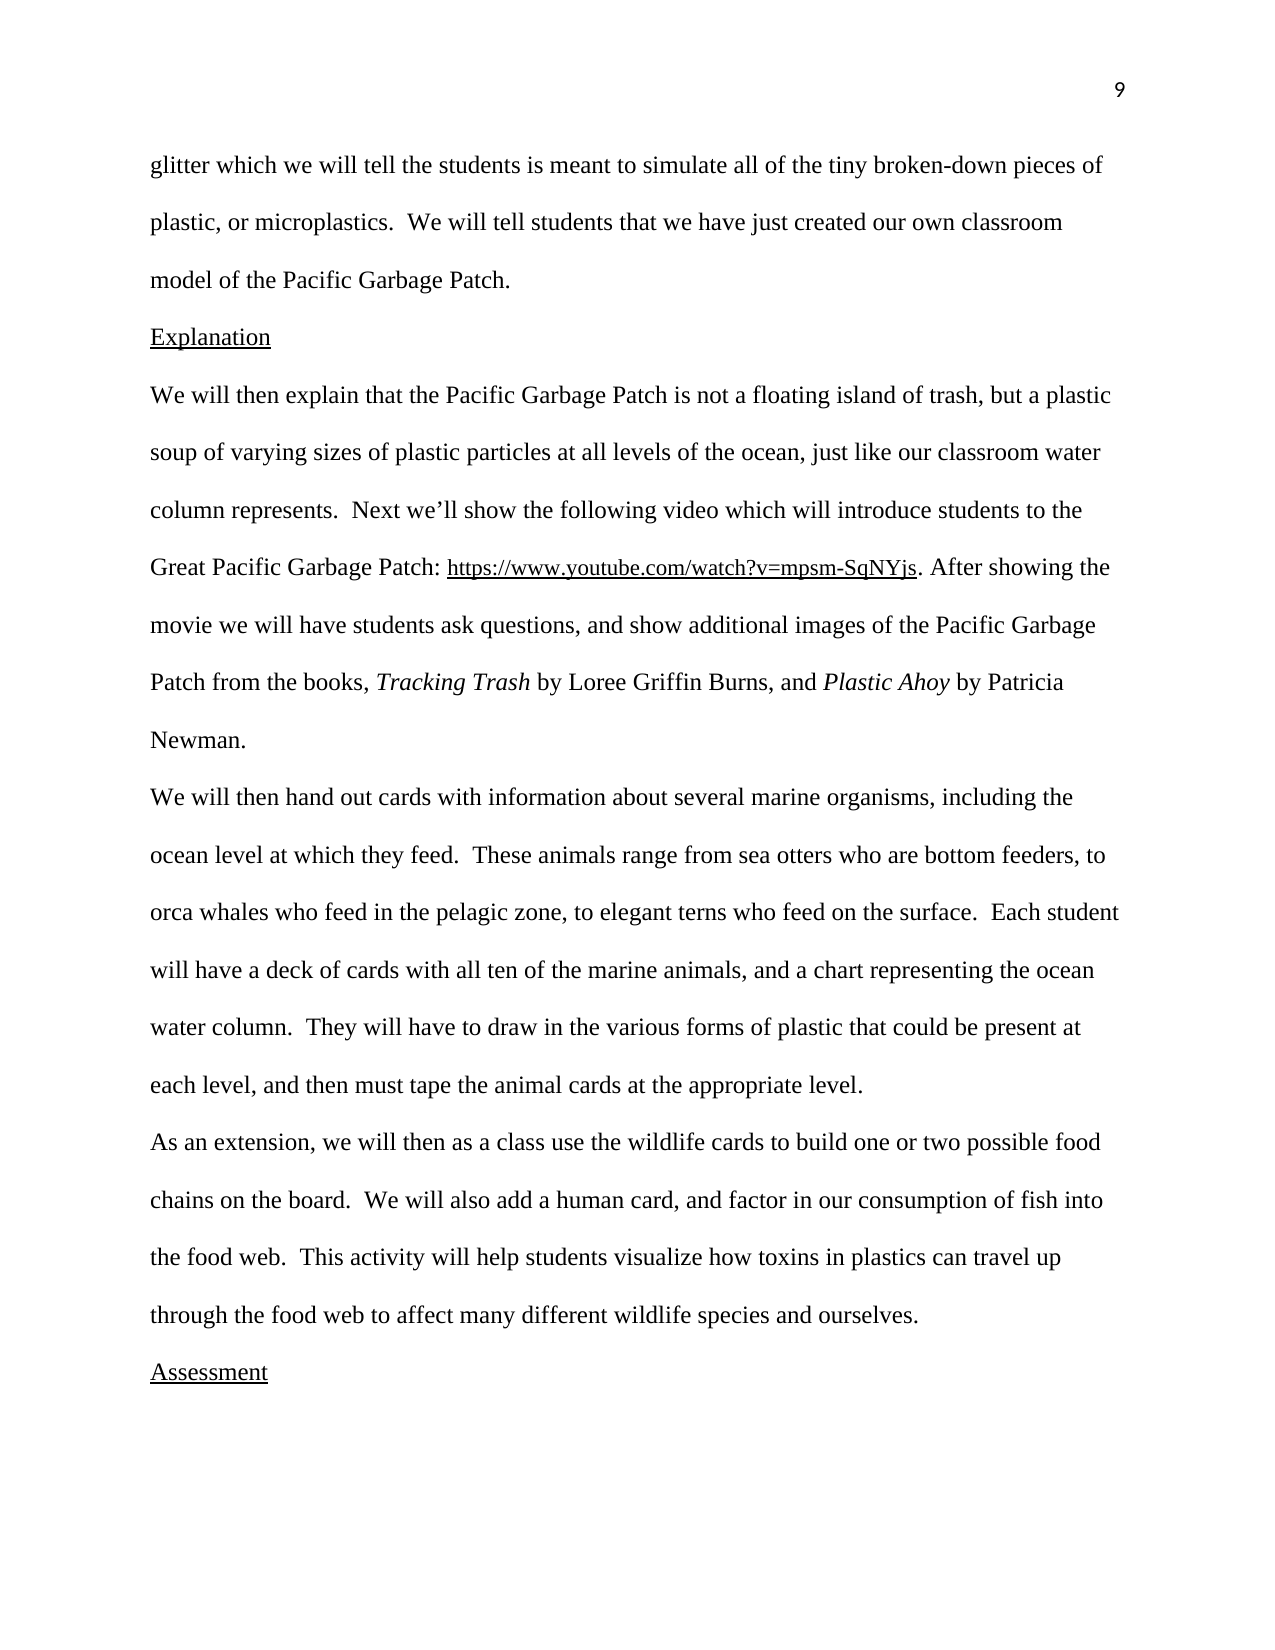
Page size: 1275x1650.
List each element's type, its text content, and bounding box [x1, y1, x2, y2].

text Assessment [150, 1357, 1125, 1386]
text We will then explain that the Pacific Garbage Patch is not a floating island of trash, but a plastic soup of varying sizes of plastic particles at all levels of the ocean, just like our classroom water column represents. Next we’ll show the following video which will introduce students to the Great Pacific Garbage Patch: https://www.youtube.com/watch?v=mpsm-SqNYjs. After showing the movie we will have students ask questions, and show additional images of the Pacific Garbage Patch from the books, Tracking Trash by Loree Griffin Burns, and Plastic Ahoy by Patricia Newman. [150, 380, 1125, 754]
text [150, 150, 1125, 294]
text We will then hand out cards with information about several marine organisms, including the ocean level at which they feed. These animals range from sea otters who are bottom feeders, to orca whales who feed in the pelagic zone, to elegant terns who feed on the surface. Each student will have a deck of cards with all ten of the marine animals, and a chart representing the ocean water column. They will have to draw in the various forms of plastic that could be present at each level, and then must tape the animal cards at the appropriate level. [150, 782, 1125, 1099]
text Explanation [150, 322, 1125, 351]
text As an extension, we will then as a class use the wildlife cards to build one or two possible food chains on the board. We will also add a human card, and factor in our consumption of fish into the food web. This activity will help students visualize how toxins in plastics can travel up through the food web to affect many different wildlife species and ourselves. [150, 1127, 1125, 1329]
